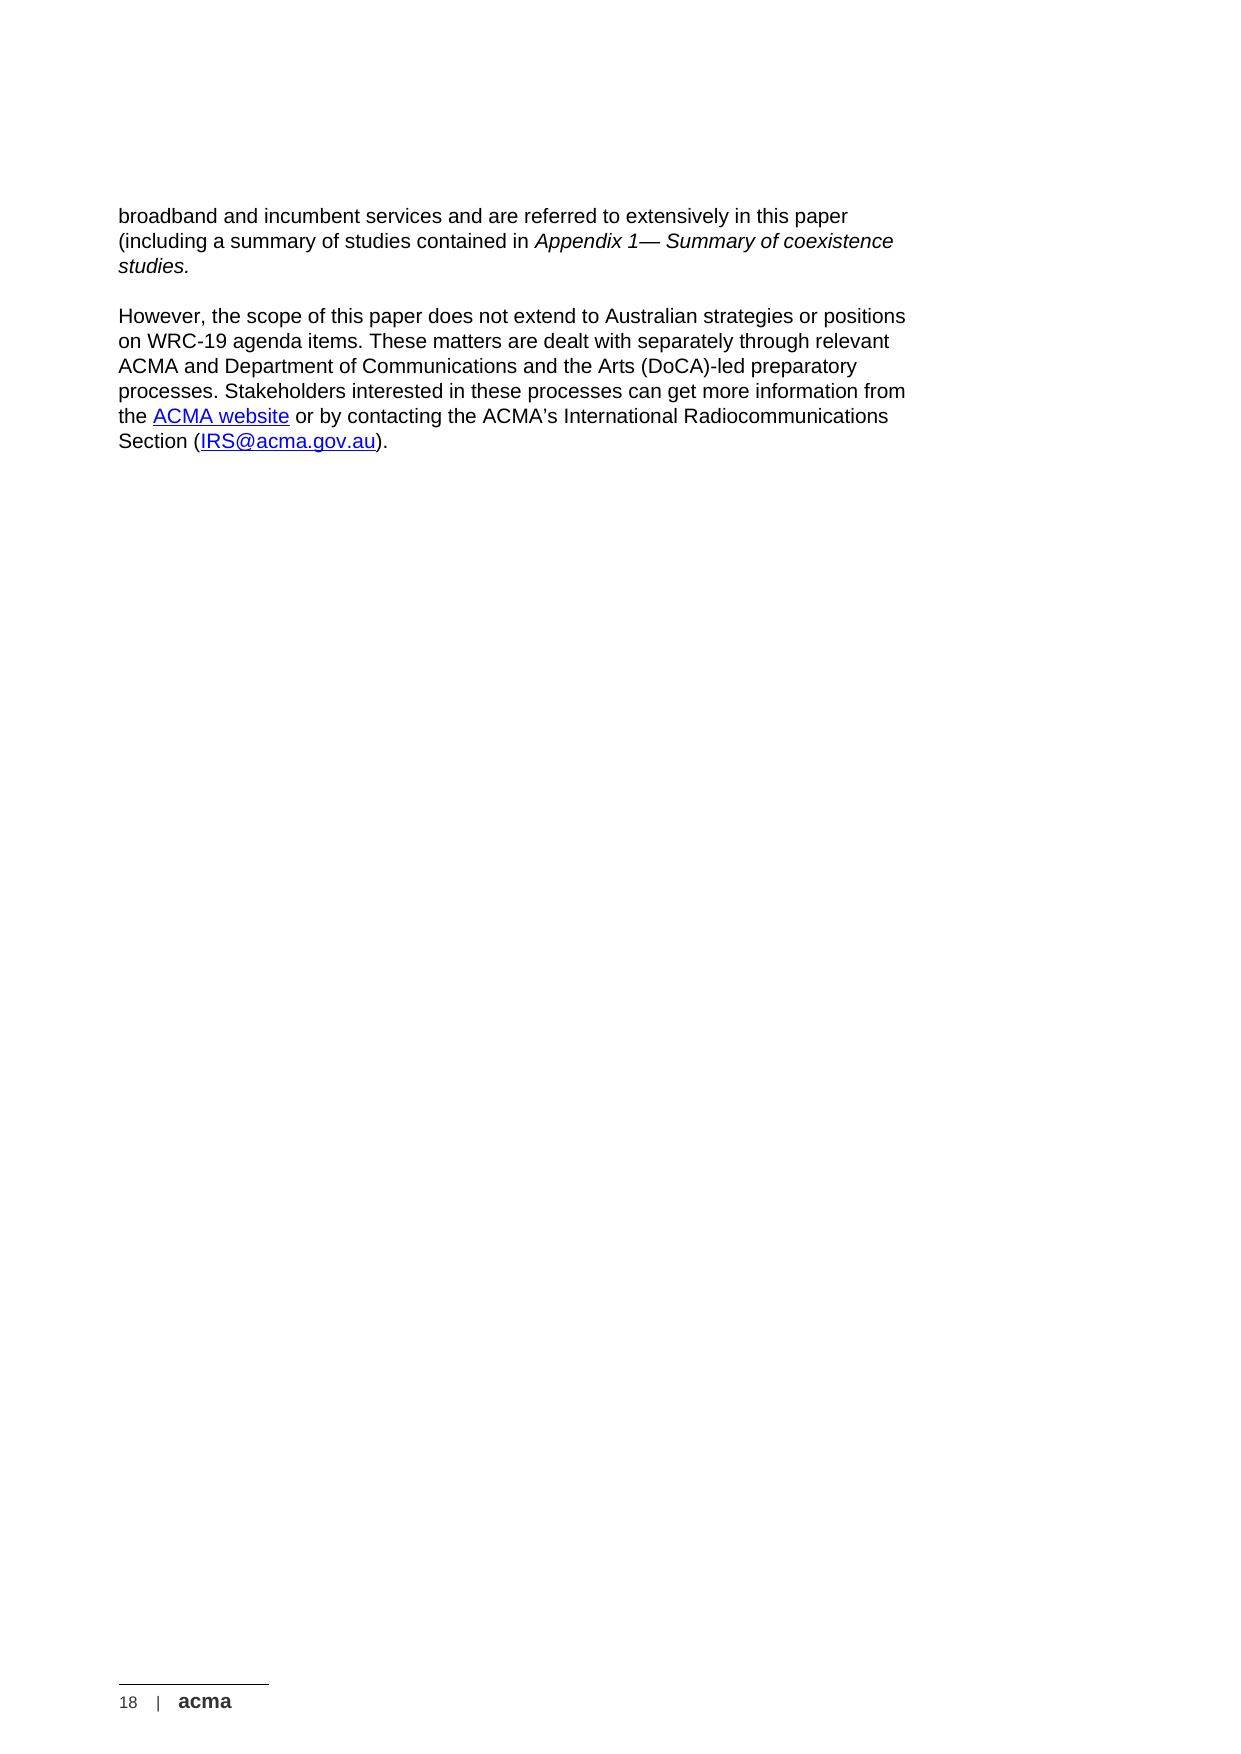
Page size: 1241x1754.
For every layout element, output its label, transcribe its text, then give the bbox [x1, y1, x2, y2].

text However, the scope of this paper does not extend to Australian strategies or positions on WRC-19 agenda items. These matters are dealt with separately through relevant ACMA and Department of Communications and the Arts (DoCA)-led preparatory processes. Stakeholders interested in these processes can get more information from the ACMA website or by contacting the ACMA’s International Radiocommunications Section (IRS@acma.gov.au). [118, 303, 917, 453]
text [118, 203, 917, 278]
